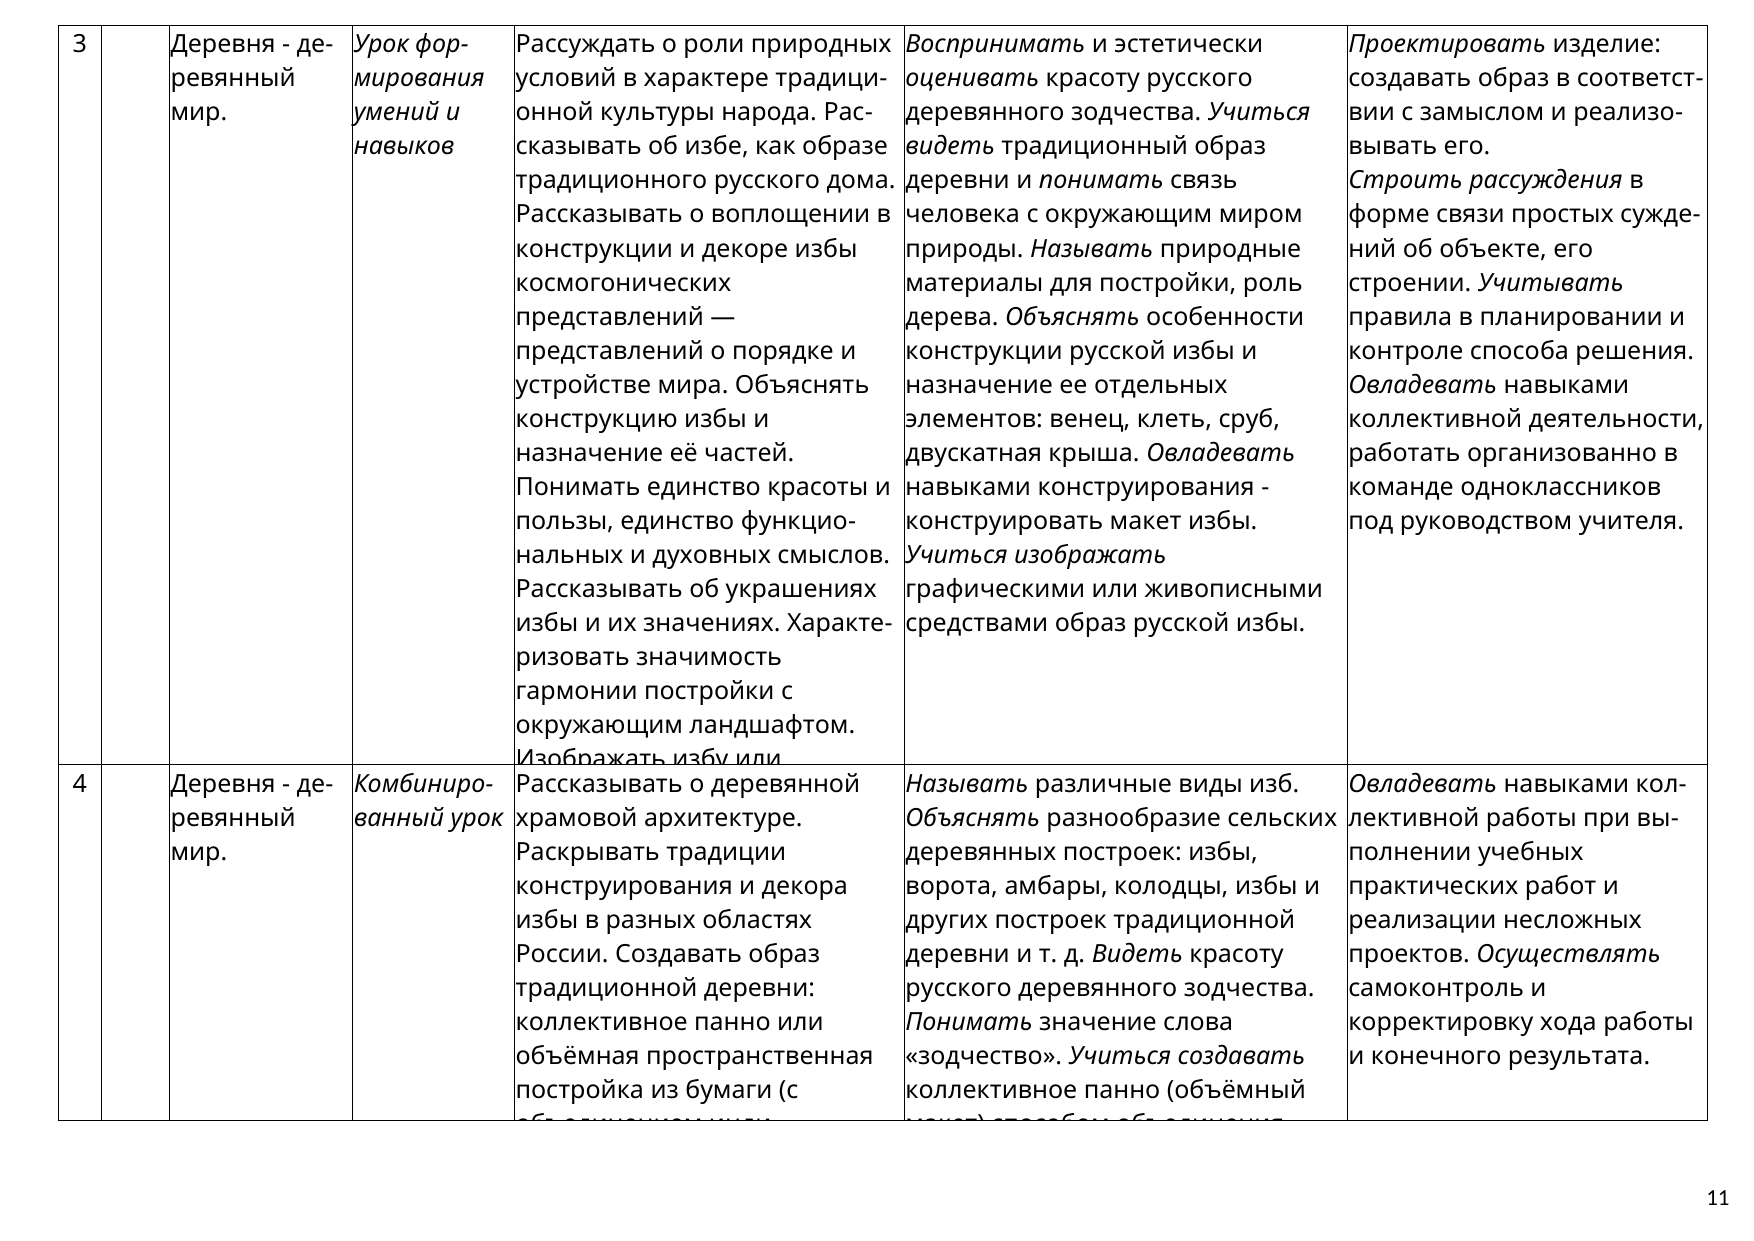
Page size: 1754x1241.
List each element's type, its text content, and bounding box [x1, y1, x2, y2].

table_cell Деревня - деревянный мир. [170, 765, 352, 1119]
table_cell Деревня - деревянный мир. [170, 26, 352, 764]
table_cell Называть различные виды изб. Объяснять разнообразие сельских деревянных построек: избы, ворота, амбары, колодцы, избы и других построек традиционной деревни и т. д. Видеть красоту русского деревянного зодчества. Понимать значение слова «зодчество». Учиться создавать коллективное панно (объёмный макет) способом объединения индивидуально сделанных изображений. [905, 765, 1347, 1119]
table_cell Рассказывать о деревянной храмовой архитектуре. Раскрывать традиции конструирования и декора избы в разных областях России. Создавать образ традиционной деревни: коллективное панно или объёмная пространственная постройка из бумаги (с объединением индивидуально сделанных деталей). [515, 765, 904, 1119]
table_cell 4 [59, 765, 101, 1119]
table_cell Проектировать изделие: создавать образ в соответствии с замыслом и реализовывать его. Строить рассуждения в форме связи простых суждений об объекте, его строении. Учитывать правила в планировании и контроле способа решения. Овладевать навыками коллективной деятельности, работать организованно в команде одноклассников под руководством учителя. [1348, 26, 1707, 764]
table_cell [102, 765, 169, 1119]
table_cell Рассуждать о роли природных условий в характере традиционной культуры народа. Рассказывать об избе, как образе традиционного русского дома. Рассказывать о воплощении в конструкции и декоре избы космогонических представлений — представлений о порядке и устройстве мира. Объяснять конструкцию избы и назначение её частей. Понимать единство красоты и пользы, единство функциональных и духовных смыслов. Рассказывать об украшениях избы и их значениях. Характеризовать значимость гармонии постройки с окружающим ландшафтом. Изображать избу или моделировать её из бумаги (объём, полуобъём). Использовать материалы: гуашь, кисти, бумага; ножницы, резак, клей. [515, 26, 904, 764]
table_cell Комбинированный урок [353, 765, 514, 1119]
table_cell Урок формирования умений и навыков [353, 26, 514, 764]
table_cell Воспринимать и эстетически оценивать красоту русского деревянного зодчества. Учиться видеть традиционный образ деревни и понимать связь человека с окружающим миром природы. Называть природные материалы для постройки, роль дерева. Объяснять особенности конструкции русской избы и назначение ее отдельных элементов: венец, клеть, сруб, двускатная крыша. Овладевать навыками конструирования - конструировать макет избы. Учиться изображать графическими или живописными средствами образ русской избы. [905, 26, 1347, 764]
table_cell [102, 26, 169, 764]
table_cell Овладевать навыками коллективной работы при выполнении учебных практических работ и реализации несложных проектов. Осуществлять самоконтроль и корректировку хода работы и конечного результата. [1348, 765, 1707, 1119]
table_cell 3 [59, 26, 101, 764]
